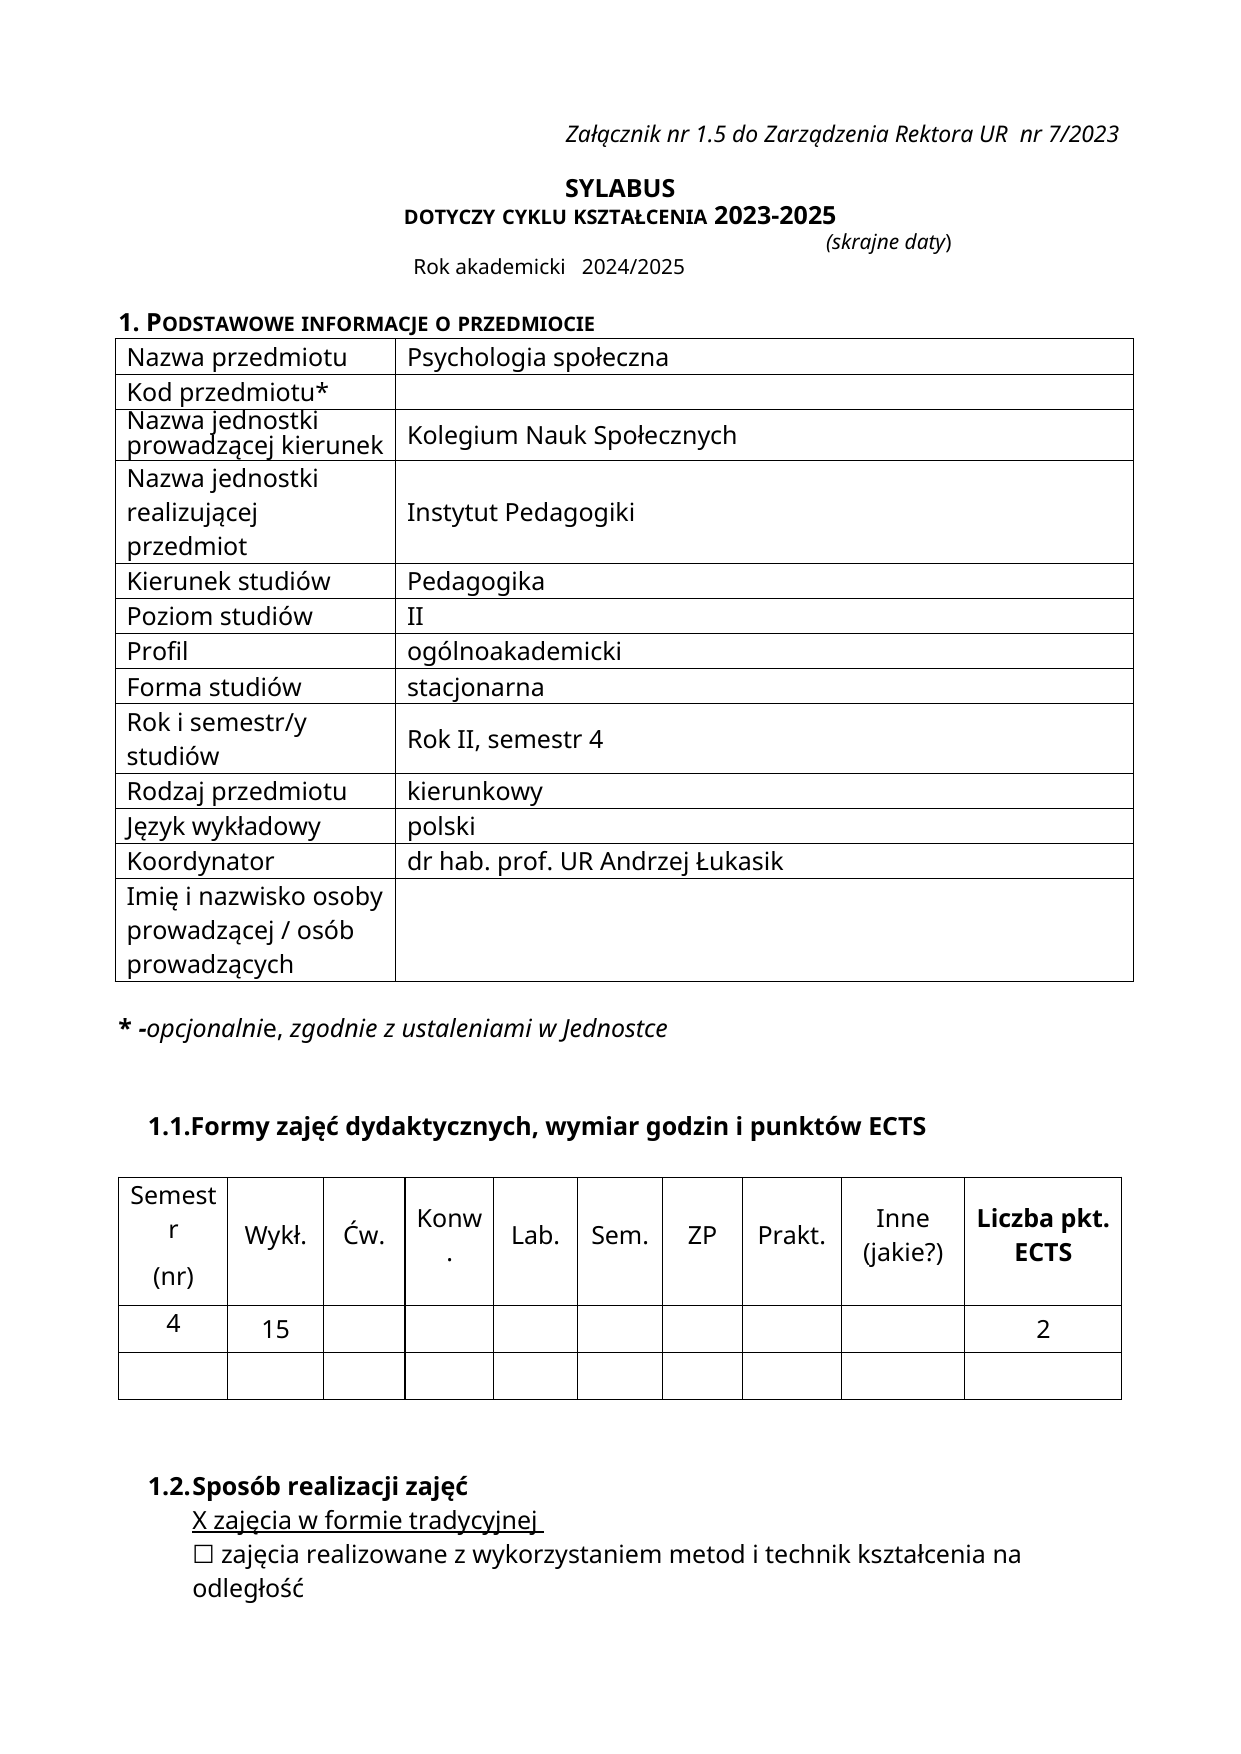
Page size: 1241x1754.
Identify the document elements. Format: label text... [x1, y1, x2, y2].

table_cell Poziom studiów [116, 599, 395, 633]
table_cell Rok II, semestr 4 [396, 704, 1133, 772]
table_header Liczba pkt. ECTS [965, 1178, 1121, 1305]
table_header Psychologia społeczna [396, 339, 1133, 373]
table_cell 4 [119, 1306, 227, 1352]
table_cell Nazwa jednostki prowadzącej kierunek [116, 410, 395, 459]
table_cell Imię i nazwisko osoby prowadzącej / osób prowadzących [116, 879, 395, 981]
table_cell Pedagogika [396, 564, 1133, 598]
table_cell [228, 1353, 323, 1399]
table_cell ogólnoakademicki [396, 634, 1133, 668]
table_cell Rodzaj przedmiotu [116, 774, 395, 807]
text ☐ zajęcia realizowane z wykorzystaniem metod i technik kształcenia na odległość [192, 1536, 1122, 1604]
table_header Inne (jakie?) [842, 1178, 964, 1305]
text 1.1.Formy zajęć dydaktycznych, wymiar godzin i punktów ECTS [148, 1108, 1122, 1142]
table_cell [324, 1353, 404, 1399]
text * -opcjonalnie, zgodnie z ustaleniami w Jednostce [118, 1011, 1122, 1045]
table_cell Instytut Pedagogiki [396, 461, 1133, 563]
text (skrajne daty) [118, 229, 1122, 254]
table_header Lab. [494, 1178, 577, 1305]
table_cell [842, 1353, 964, 1399]
table_cell Język wykładowy [116, 809, 395, 843]
table_cell [406, 1306, 493, 1352]
table_header Sem. [578, 1178, 662, 1305]
table_cell [406, 1353, 493, 1399]
table_cell 15 [228, 1306, 323, 1352]
table_cell [119, 1353, 227, 1399]
table_cell stacjonarna [396, 669, 1133, 703]
table_header Nazwa przedmiotu [116, 339, 395, 373]
table_cell [324, 1306, 404, 1352]
table_cell Kod przedmiotu* [116, 375, 395, 408]
table_cell [842, 1306, 964, 1352]
table_cell kierunkowy [396, 774, 1133, 807]
table_header Prakt. [743, 1178, 841, 1305]
text Rok akademicki 2024/2025 [118, 254, 1122, 279]
text X zajęcia w formie tradycyjnej [192, 1502, 1122, 1536]
text dotyczy cyklu kształcenia 2023-2025 [118, 204, 1122, 229]
table_cell 2 [965, 1306, 1121, 1352]
table_cell II [396, 599, 1133, 633]
table_cell [663, 1306, 742, 1352]
text Załącznik nr 1.5 do Zarządzenia Rektora UR nr 7/2023 [118, 118, 1122, 149]
table_cell polski [396, 809, 1133, 843]
table_cell Profil [116, 634, 395, 668]
table_header Wykł. [228, 1178, 323, 1305]
table_cell [396, 879, 1133, 981]
table_header Konw. [406, 1178, 493, 1305]
text 1.2. Sposób realizacji zajęć [148, 1468, 1122, 1502]
table_cell [663, 1353, 742, 1399]
table_cell [578, 1306, 662, 1352]
table_header ZP [663, 1178, 742, 1305]
text 1. Podstawowe informacje o przedmiocie [118, 304, 1122, 338]
table_cell [494, 1353, 577, 1399]
table_cell Kolegium Nauk Społecznych [396, 410, 1133, 459]
table_cell Nazwa jednostki realizującej przedmiot [116, 461, 395, 563]
table_cell Forma studiów [116, 669, 395, 703]
table_header Semestr (nr) [119, 1178, 227, 1305]
table_cell Rok i semestr/y studiów [116, 704, 395, 772]
table_cell [743, 1306, 841, 1352]
table_header Ćw. [324, 1178, 404, 1305]
text SYLABUS [118, 170, 1122, 204]
table_cell dr hab. prof. UR Andrzej Łukasik [396, 844, 1133, 878]
table_cell [743, 1353, 841, 1399]
table_cell [396, 375, 1133, 408]
table_cell Koordynator [116, 844, 395, 878]
table_cell [494, 1306, 577, 1352]
table_cell [965, 1353, 1121, 1399]
table_cell [578, 1353, 662, 1399]
table_cell Kierunek studiów [116, 564, 395, 598]
